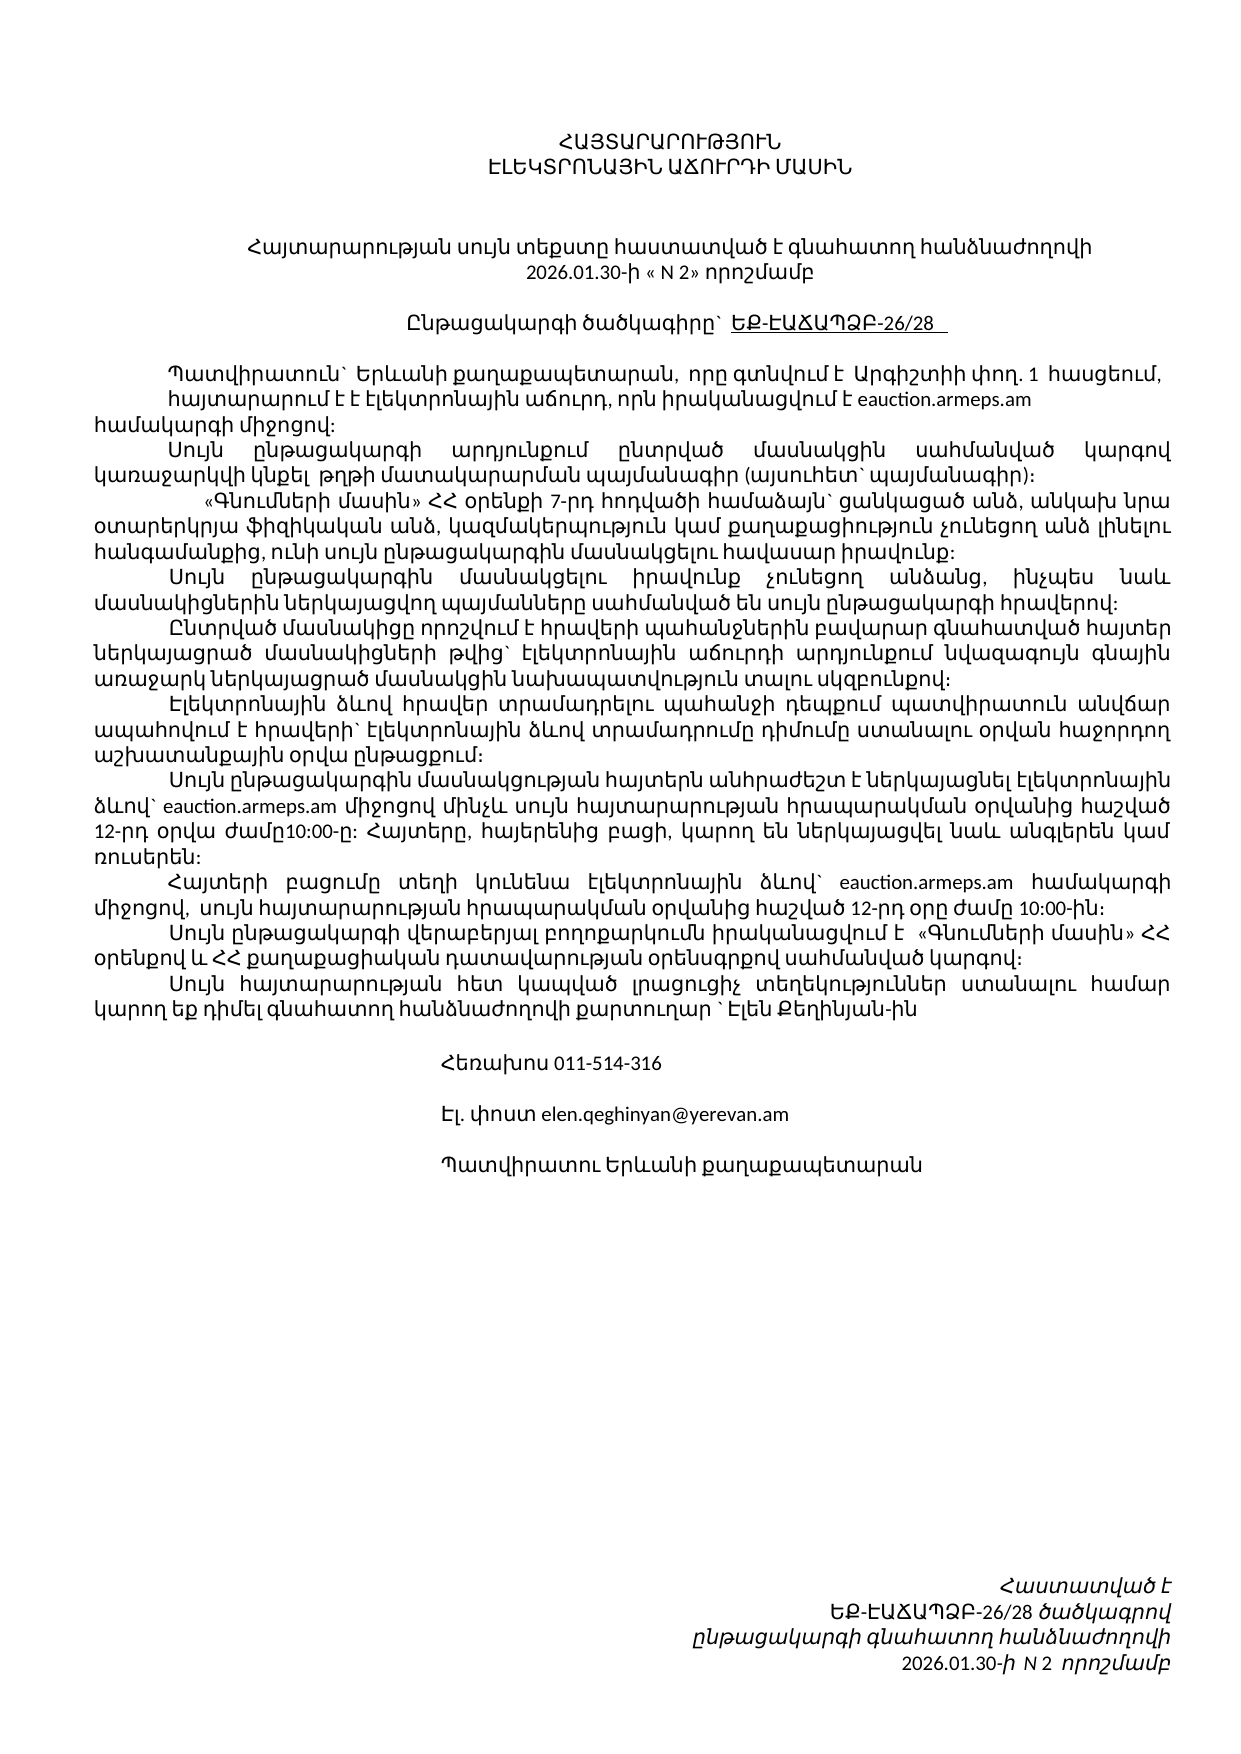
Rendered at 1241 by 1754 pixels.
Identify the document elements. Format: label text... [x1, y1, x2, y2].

text 2026.01.30 -ի N 2 որոշմամբ [94, 1650, 1171, 1675]
text «Գնումների մասին» ՀՀ օրենքի 7-րդ հոդվածի համաձայն` ցանկացած անձ, անկախ նրա օտարերկրյա ֆիզիկական անձ, կազմակերպություն կամ քաղաքացիություն չունեցող անձ լինելու հանգամանքից, ունի սույն ընթացակարգին մասնակցելու հավասար իրավունք: [94, 488, 1171, 564]
text Սույն ընթացակարգի արդյունքում ընտրված մասնակցին սահմանված կարգով կառաջարկվի կնքել թղթի մատակարարման պայմանագիր (այսուհետ` պայմանագիր)։ [94, 437, 1171, 488]
text ՀԱՅՏԱՐԱՐՈՒԹՅՈՒՆ [94, 129, 1171, 154]
text Ընտրված մասնակիցը որոշվում է հրավերի պահանջներին բավարար գնահատված հայտեր ներկայացրած մասնակիցների թվից` էլեկտրոնային աճուրդի արդյունքում նվազագույն գնային առաջարկ ներկայացրած մասնակցին նախապատվություն տալու սկզբունքով։ [94, 615, 1171, 691]
text Էլեկտրոնային ձևով հրավեր տրամադրելու պահանջի դեպքում պատվիրատուն անվճար ապահովում է հրավերի` էլեկտրոնային ձևով տրամադրումը դիմումը ստանալու օրվան հաջորդող աշխատանքային օրվա ընթացքում։ [94, 691, 1171, 768]
text Էլ. փոստ elen.qeghinyan@yerevan.am [94, 1101, 1171, 1126]
text Հայտերի բացումը տեղի կունենա էլեկտրոնային ձևով` eauction.armeps.am համակարգի միջոցով, սույն հայտարարության հրապարակման օրվանից հաշված 12-րդ օրը ժամը 10:00-ին։ [94, 869, 1171, 920]
text Հայտարարության սույն տեքստը հաստատված է գնահատող հանձնաժողովի [94, 234, 1171, 259]
text Սույն ընթացակարգին մասնակցության հայտերն անհրաժեշտ է ներկայացնել էլեկտրոնային ձևով` eauction.armeps.am միջոցով մինչև սույն հայտարարության հրապարակման օրվանից հաշված 12-րդ օրվա ժամը10:00-ը: Հայտերը, հայերենից բացի, կարող են ներկայացվել նաև անգլերեն կամ ռուսերեն: [94, 768, 1171, 869]
text ԵՔ-ԷԱՃԱՊՁԲ-26/28 ծածկագրով [94, 1599, 1171, 1624]
text Սույն ընթացակարգին մասնակցելու իրավունք չունեցող անձանց, ինչպես նաև մասնակիցներին ներկայացվող պայմանները սահմանված են սույն ընթացակարգի հրավերով: [94, 564, 1171, 615]
text Սույն ընթացակարգի վերաբերյալ բողոքարկումն իրականացվում է «Գնումների մասին» ՀՀ օրենքով և ՀՀ քաղաքացիական դատավարության օրենսգրքով սահմանված կարգով։ [94, 920, 1171, 971]
text Պատվիրատու Երևանի քաղաքապետարան [94, 1152, 1171, 1177]
text Հեռախոս 011-514-316 [94, 1050, 1171, 1076]
text ԷԼԵԿՏՐՈՆԱՅԻՆ ԱՃՈՒՐԴԻ ՄԱՍԻՆ [94, 154, 1171, 180]
text Հաստատված է [94, 1573, 1171, 1599]
text 2026.01.30 -ի « N 2» որոշմամբ [94, 259, 1171, 285]
text հայտարարում է է էլեկտրոնային աճուրդ, որն իրականացվում է eauction.armeps.am համակարգի միջոցով: [94, 386, 1171, 437]
text Պատվիրատուն` Երևանի քաղաքապետարան, որը գտնվում է Արգիշտիի փող. 1 հասցեում, [94, 361, 1171, 386]
text Ընթացակարգի ծածկագիրը` ԵՔ-ԷԱՃԱՊՁԲ-26/28 [94, 310, 1171, 336]
text ընթացակարգի գնահատող հանձնաժողովի [94, 1624, 1171, 1650]
text Սույն հայտարարության հետ կապված լրացուցիչ տեղեկություններ ստանալու համար կարող եք դիմել գնահատող հանձնաժողովի քարտուղար ` Էլեն Քեղինյան-ին [94, 971, 1171, 1022]
